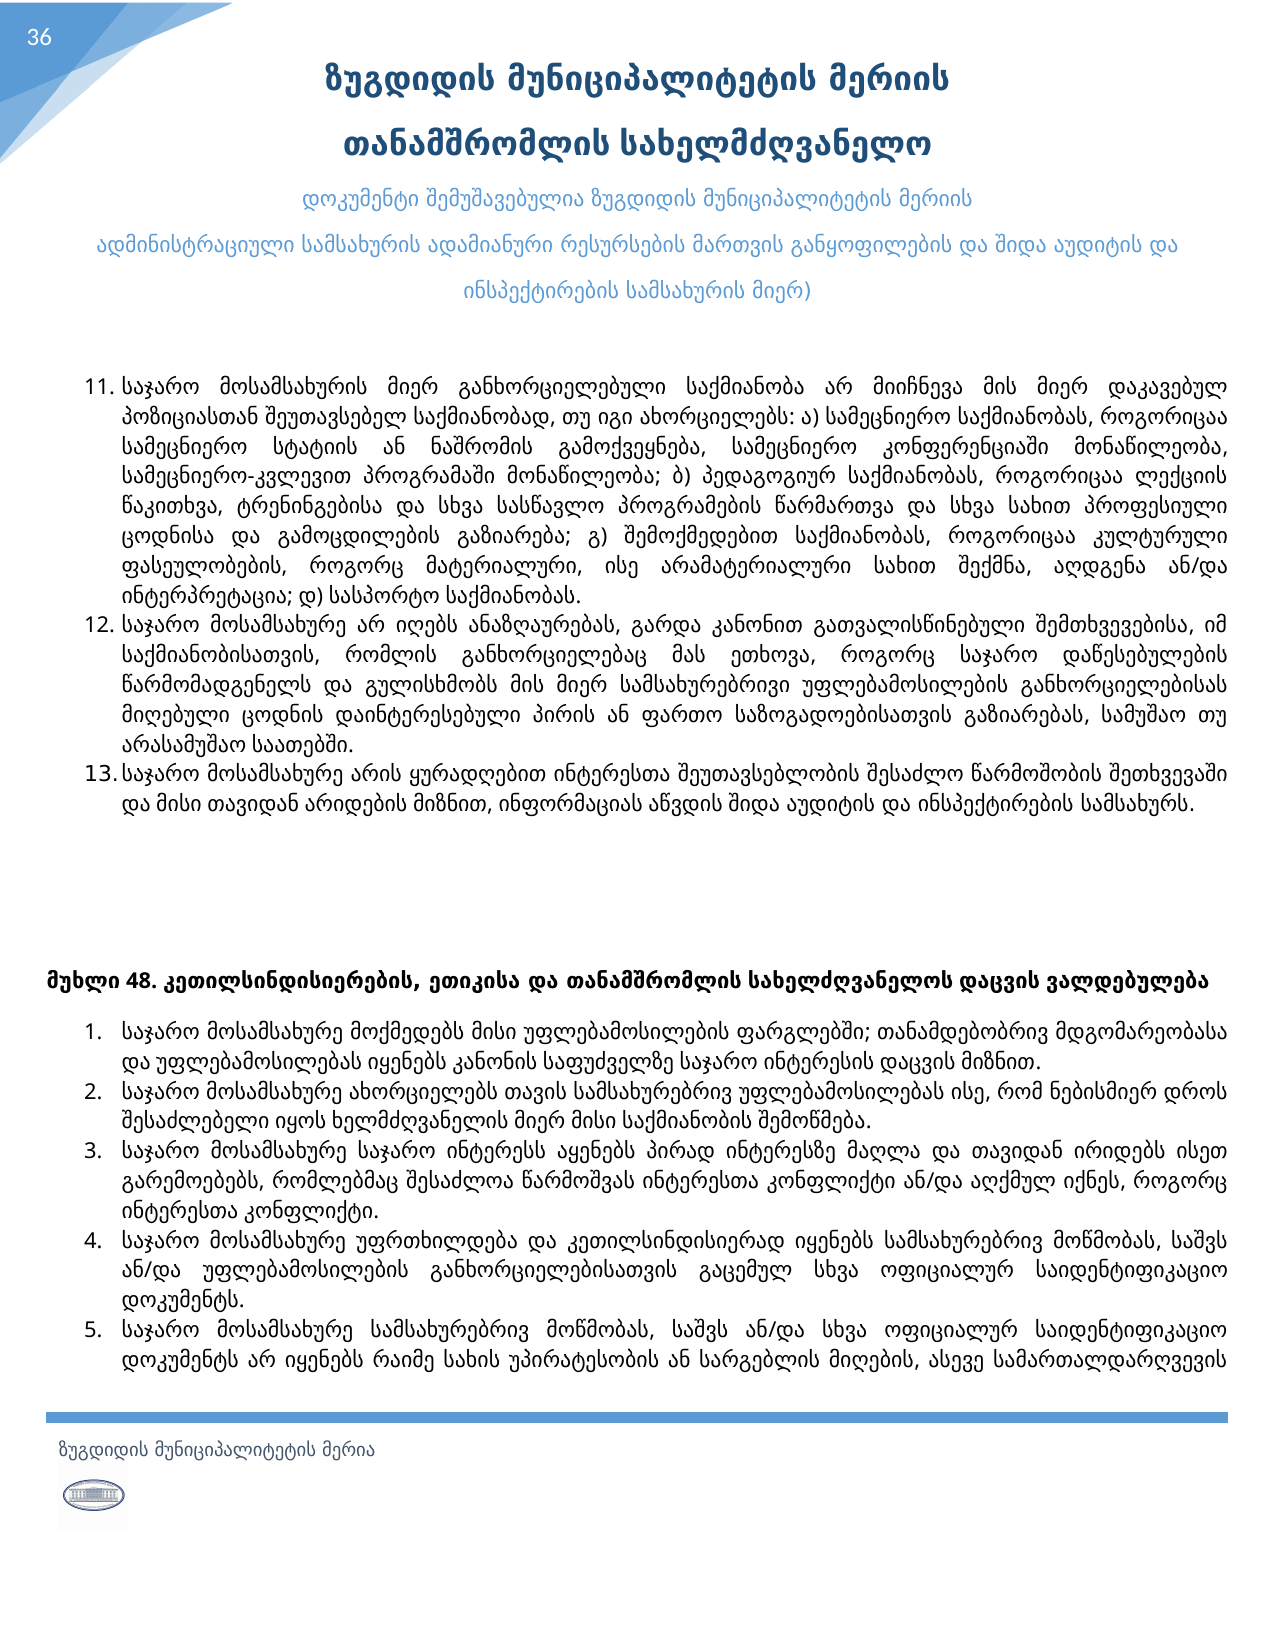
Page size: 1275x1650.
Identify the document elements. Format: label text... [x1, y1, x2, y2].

text მუხლი 48. კეთილსინდისიერების, ეთიკისა და თანამშრომლის სახელძღვანელოს დაცვის ვალდებულება [46, 966, 1228, 995]
list საჯარო მოსამსახურე ახორციელებს თავის სამსახურებრივ უფლებამოსილებას ისე, რომ ნებისმიერ დროს შესაძლებელი იყოს ხელმძღვანელის მიერ მისი საქმიანობის შემოწმება. [84, 1076, 1228, 1135]
list საჯარო მოსამსახურე უფრთხილდება და კეთილსინდისიერად იყენებს სამსახურებრივ მოწმობას, საშვს ან/და უფლებამოსილების განხორციელებისათვის გაცემულ სხვა ოფიციალურ საიდენტიფიკაციო დოკუმენტს. [84, 1225, 1228, 1314]
list საჯარო მოსამსახურე საჯარო ინტერესს აყენებს პირად ინტერესზე მაღლა და თავიდან ირიდებს ისეთ გარემოებებს, რომლებმაც შესაძლოა წარმოშვას ინტერესთა კონფლიქტი ან/და აღქმულ იქნეს, როგორც ინტერესთა კონფლიქტი. [84, 1135, 1228, 1225]
list საჯარო მოსამსახურე არ იღებს ანაზღაურებას, გარდა კანონით გათვალისწინებული შემთხვევებისა, იმ საქმიანობისათვის, რომლის განხორციელებაც მას ეთხოვა, როგორც საჯარო დაწესებულების წარმომადგენელს და გულისხმობს მის მიერ სამსახურებრივი უფლებამოსილების განხორციელებისას მიღებული ცოდნის დაინტერესებული პირის ან ფართო საზოგადოებისათვის გაზიარებას, სამუშაო თუ არასამუშაო საათებში. [84, 609, 1228, 758]
list საჯარო მოსამსახურე არის ყურადღებით ინტერესთა შეუთავსებლობის შესაძლო წარმოშობის შეთხვევაში და მისი თავიდან არიდების მიზნით, ინფორმაციას აწვდის შიდა აუდიტის და ინსპექტირების სამსახურს. [84, 758, 1228, 818]
picture [0, 2, 234, 171]
picture [58, 1460, 129, 1531]
list საჯარო მოსამსახურე მოქმედებს მისი უფლებამოსილების ფარგლებში; თანამდებობრივ მდგომარეობასა და უფლებამოსილებას იყენებს კანონის საფუძველზე საჯარო ინტერესის დაცვის მიზნით. [84, 1016, 1228, 1076]
list საჯარო მოსამსახურის მიერ განხორციელებული საქმიანობა არ მიიჩნევა მის მიერ დაკავებულ პოზიციასთან შეუთავსებელ საქმიანობად, თუ იგი ახორციელებს: ა) სამეცნიერო საქმიანობას, როგორიცაა სამეცნიერო სტატიის ან ნაშრომის გამოქვეყნება, სამეცნიერო კონფერენციაში მონაწილეობა, სამეცნიერო-კვლევით პროგრამაში მონაწილეობა; ბ) პედაგოგიურ საქმიანობას, როგორიცაა ლექციის წაკითხვა, ტრენინგებისა და სხვა სასწავლო პროგრამების წარმართვა და სხვა სახით პროფესიული ცოდნისა და გამოცდილების გაზიარება; გ) შემოქმედებით საქმიანობას, როგორიცაა კულტურული ფასეულობების, როგორც მატერიალური, ისე არამატერიალური სახით შექმნა, აღდგენა ან/და ინტერპრეტაცია; დ) სასპორტო საქმიანობას. [84, 371, 1228, 609]
